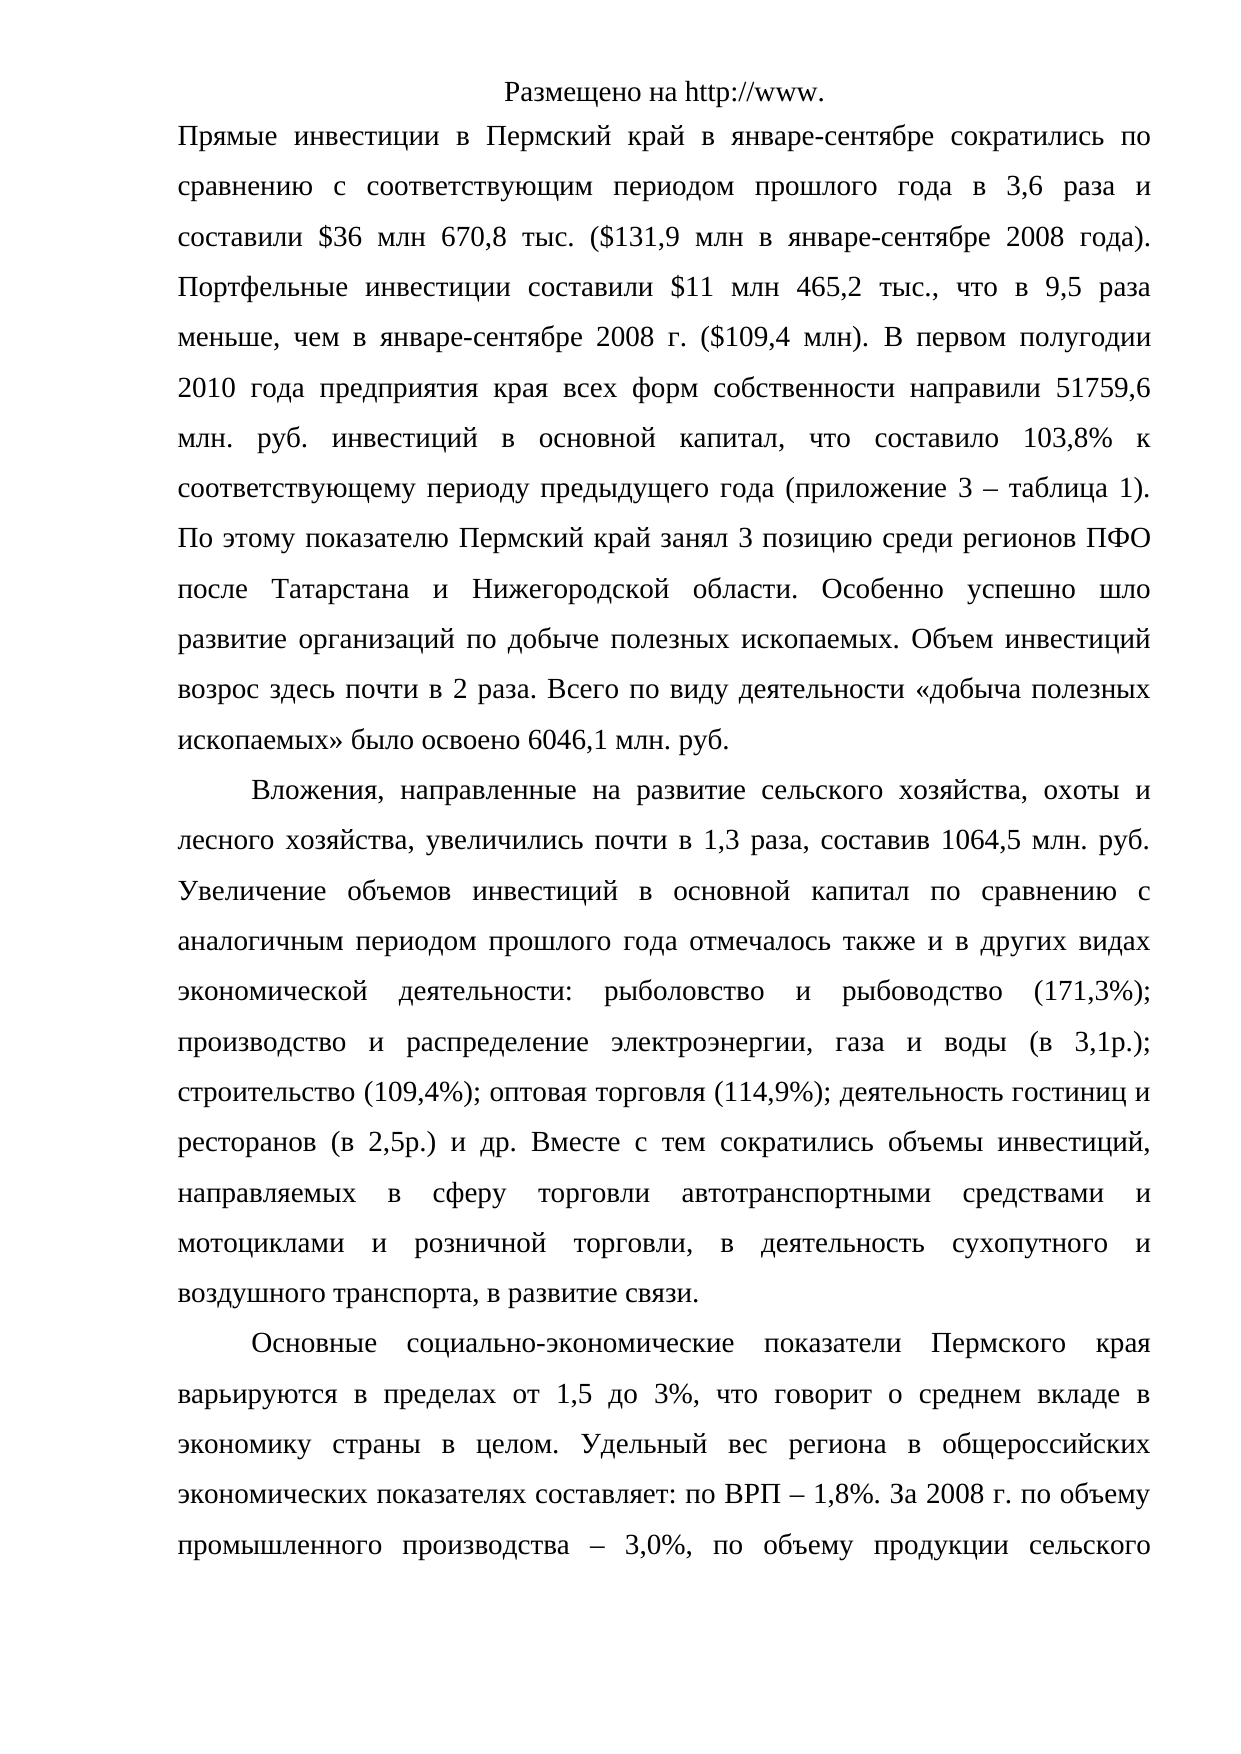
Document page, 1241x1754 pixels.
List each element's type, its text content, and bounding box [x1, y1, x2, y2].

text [177, 118, 1152, 755]
text Вложения, направленные на развитие сельского хозяйства, охоты и лесного хозяйства, увеличились почти в 1,3 раза, составив 1064,5 млн. руб. Увеличение объемов инвестиций в основной капитал по сравнению с аналогичным периодом прошлого года отмечалось также и в других видах экономической деятельности: рыболовство и рыбоводство (171,3%); производство и распределение электроэнергии, газа и воды (в 3,1р.); строительство (109,4%); оптовая торговля (114,9%); деятельность гостиниц и ресторанов (в 2,5р.) и др. Вместе с тем сократились объемы инвестиций, направляемых в сферу торговли автотранспортными средствами и мотоциклами и розничной торговли, в деятельность сухопутного и воздушного транспорта, в развитие связи. [177, 772, 1152, 1309]
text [177, 1326, 1152, 1560]
